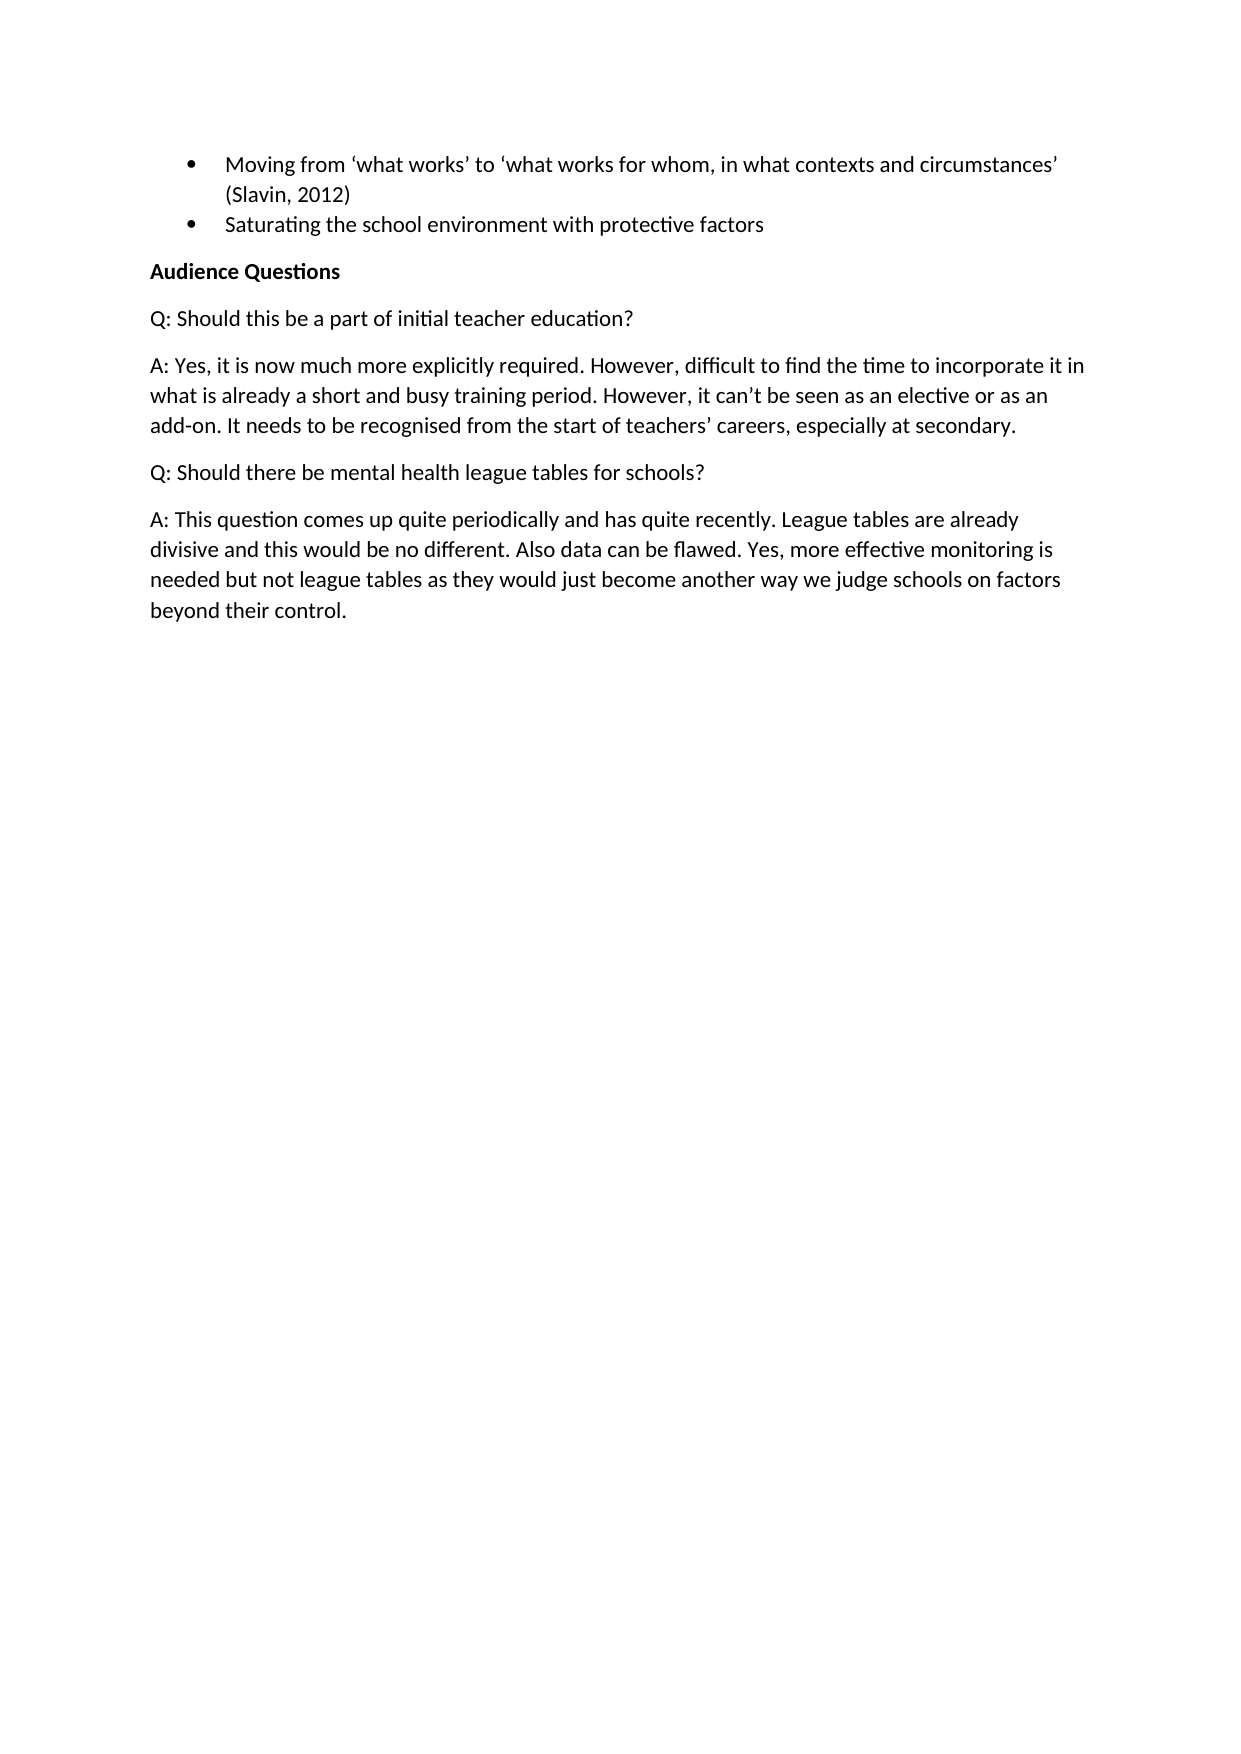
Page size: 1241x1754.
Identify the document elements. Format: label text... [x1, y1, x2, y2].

list Moving from ‘what works’ to ‘what works for whom, in what contexts and circumstances’ (Slavin, 2012) [187, 150, 1090, 208]
text A: Yes, it is now much more explicitly required. However, difficult to find the time to incorporate it in what is already a short and busy training period. However, it can’t be seen as an elective or as an add-on. It needs to be recognised from the start of teachers’ careers, especially at secondary. [150, 351, 1090, 439]
text Q: Should this be a part of initial teacher education? [150, 304, 1090, 332]
text A: This question comes up quite periodically and has quite recently. League tables are already divisive and this would be no different. Also data can be flawed. Yes, more effective monitoring is needed but not league tables as they would just become another way we judge schools on factors beyond their control. [150, 505, 1090, 624]
text Audience Questions [150, 257, 1090, 285]
list Saturating the school environment with protective factors [187, 210, 1090, 238]
text Q: Should there be mental health league tables for schools? [150, 458, 1090, 486]
